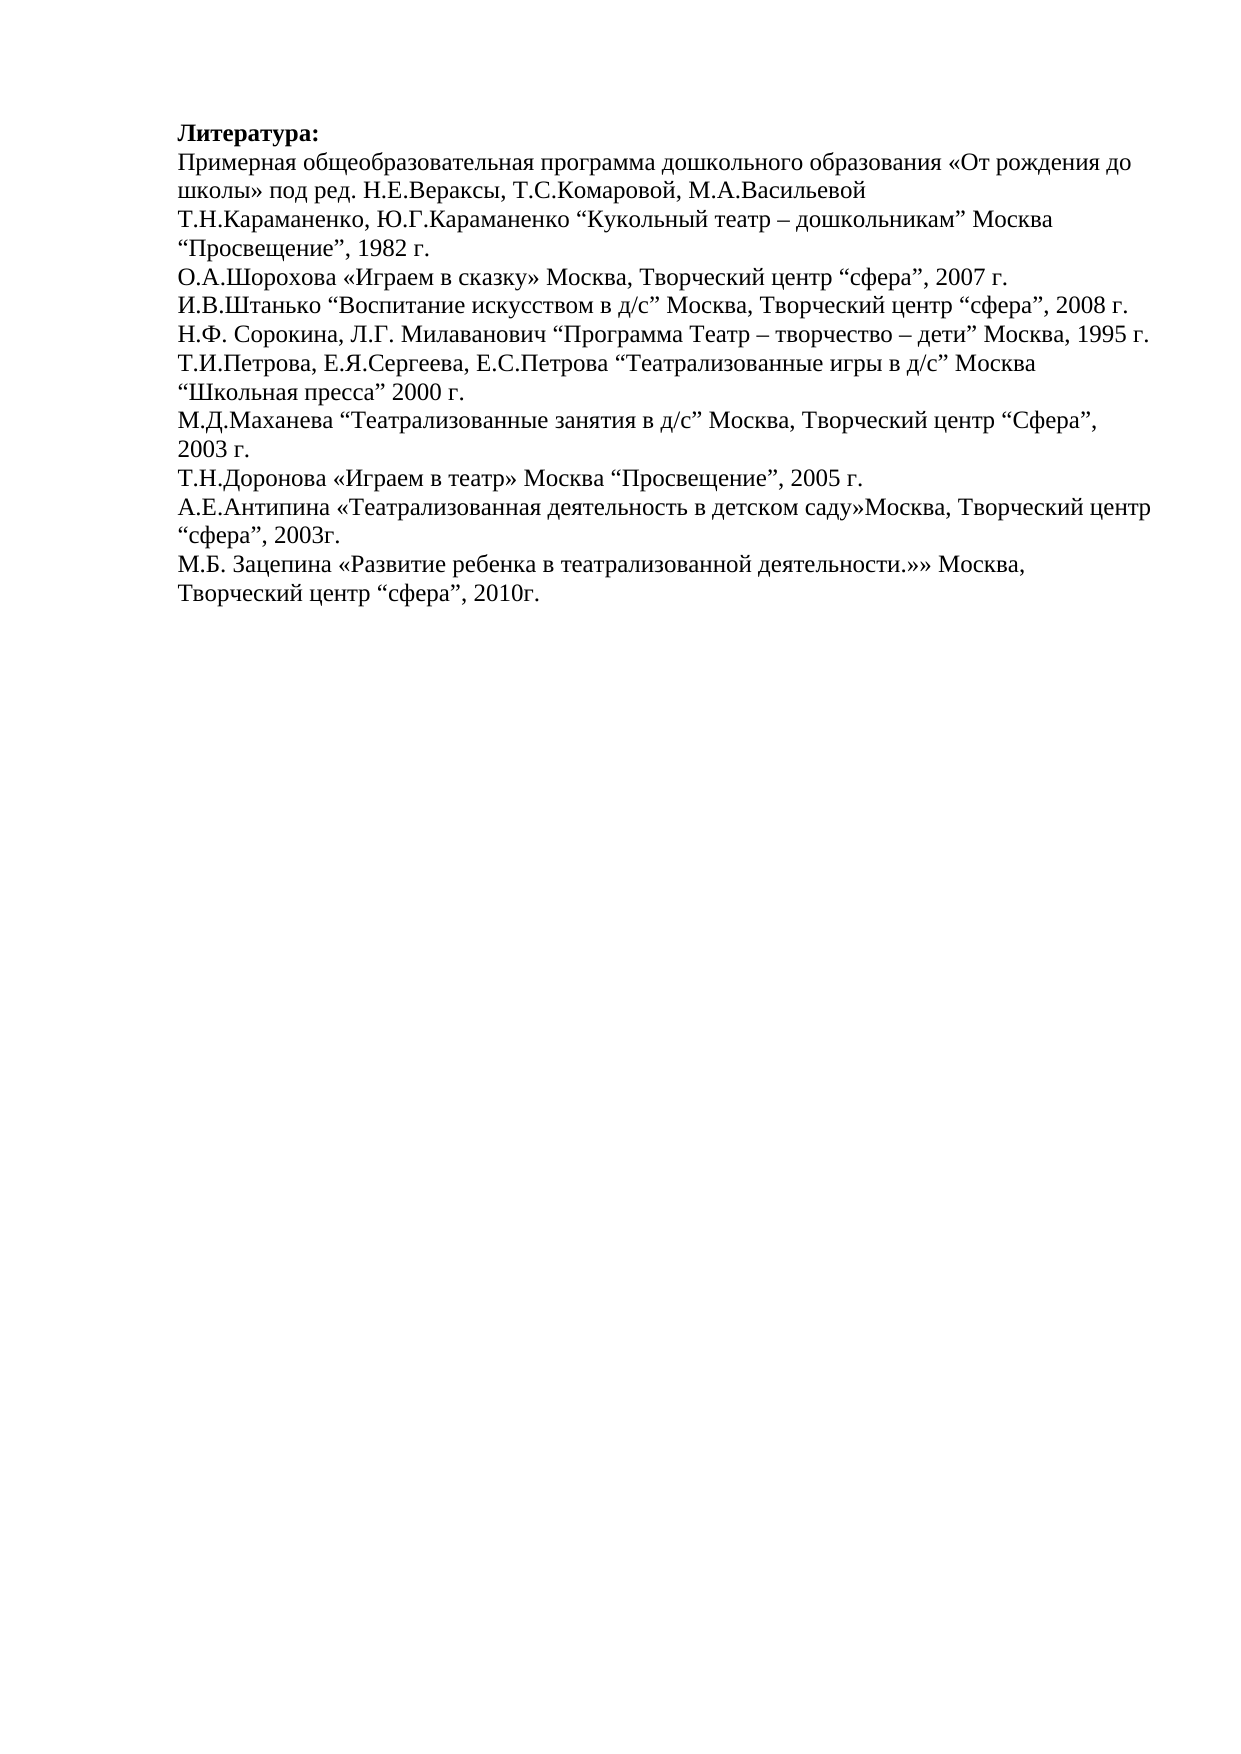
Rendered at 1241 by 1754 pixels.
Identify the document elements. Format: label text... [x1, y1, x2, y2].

text М.Д.Маханева “Театрализованные занятия в д/с” Москва, Творческий центр “Сфера”, 2003 г. [177, 406, 1152, 463]
text О.А.Шорохова «Играем в сказку» Москва, Творческий центр “сфера”, 2007 г. [177, 262, 1152, 291]
text Т.Н.Караманенко, Ю.Г.Караманенко “Кукольный театр – дошкольникам” Москва “Просвещение”, 1982 г. [177, 204, 1152, 262]
text А.Е.Антипина «Театрализованная деятельность в детском саду»Москва, Творческий центр “сфера”, 2003г. [177, 492, 1152, 549]
text Н.Ф. Сорокина, Л.Г. Милаванович “Программа Театр – творчество – дети” Москва, 1995 г. [177, 319, 1152, 348]
text М.Б. Зацепина «Развитие ребенка в театрализованной деятельности.»» Москва, Творческий центр “сфера”, 2010г. [177, 549, 1152, 607]
text Примерная общеобразовательная программа дошкольного образования «От рождения до школы» под ред. Н.Е.Вераксы, Т.С.Комаровой, М.А.Васильевой [177, 147, 1152, 204]
text Т.И.Петрова, Е.Я.Сергеева, Е.С.Петрова “Театрализованные игры в д/с” Москва “Школьная пресса” 2000 г. [177, 348, 1152, 406]
text И.В.Штанько “Воспитание искусством в д/с” Москва, Творческий центр “сфера”, 2008 г. [177, 291, 1152, 319]
text Литература: [177, 118, 1152, 147]
text Т.Н.Доронова «Играем в театр» Москва “Просвещение”, 2005 г. [177, 463, 1152, 492]
